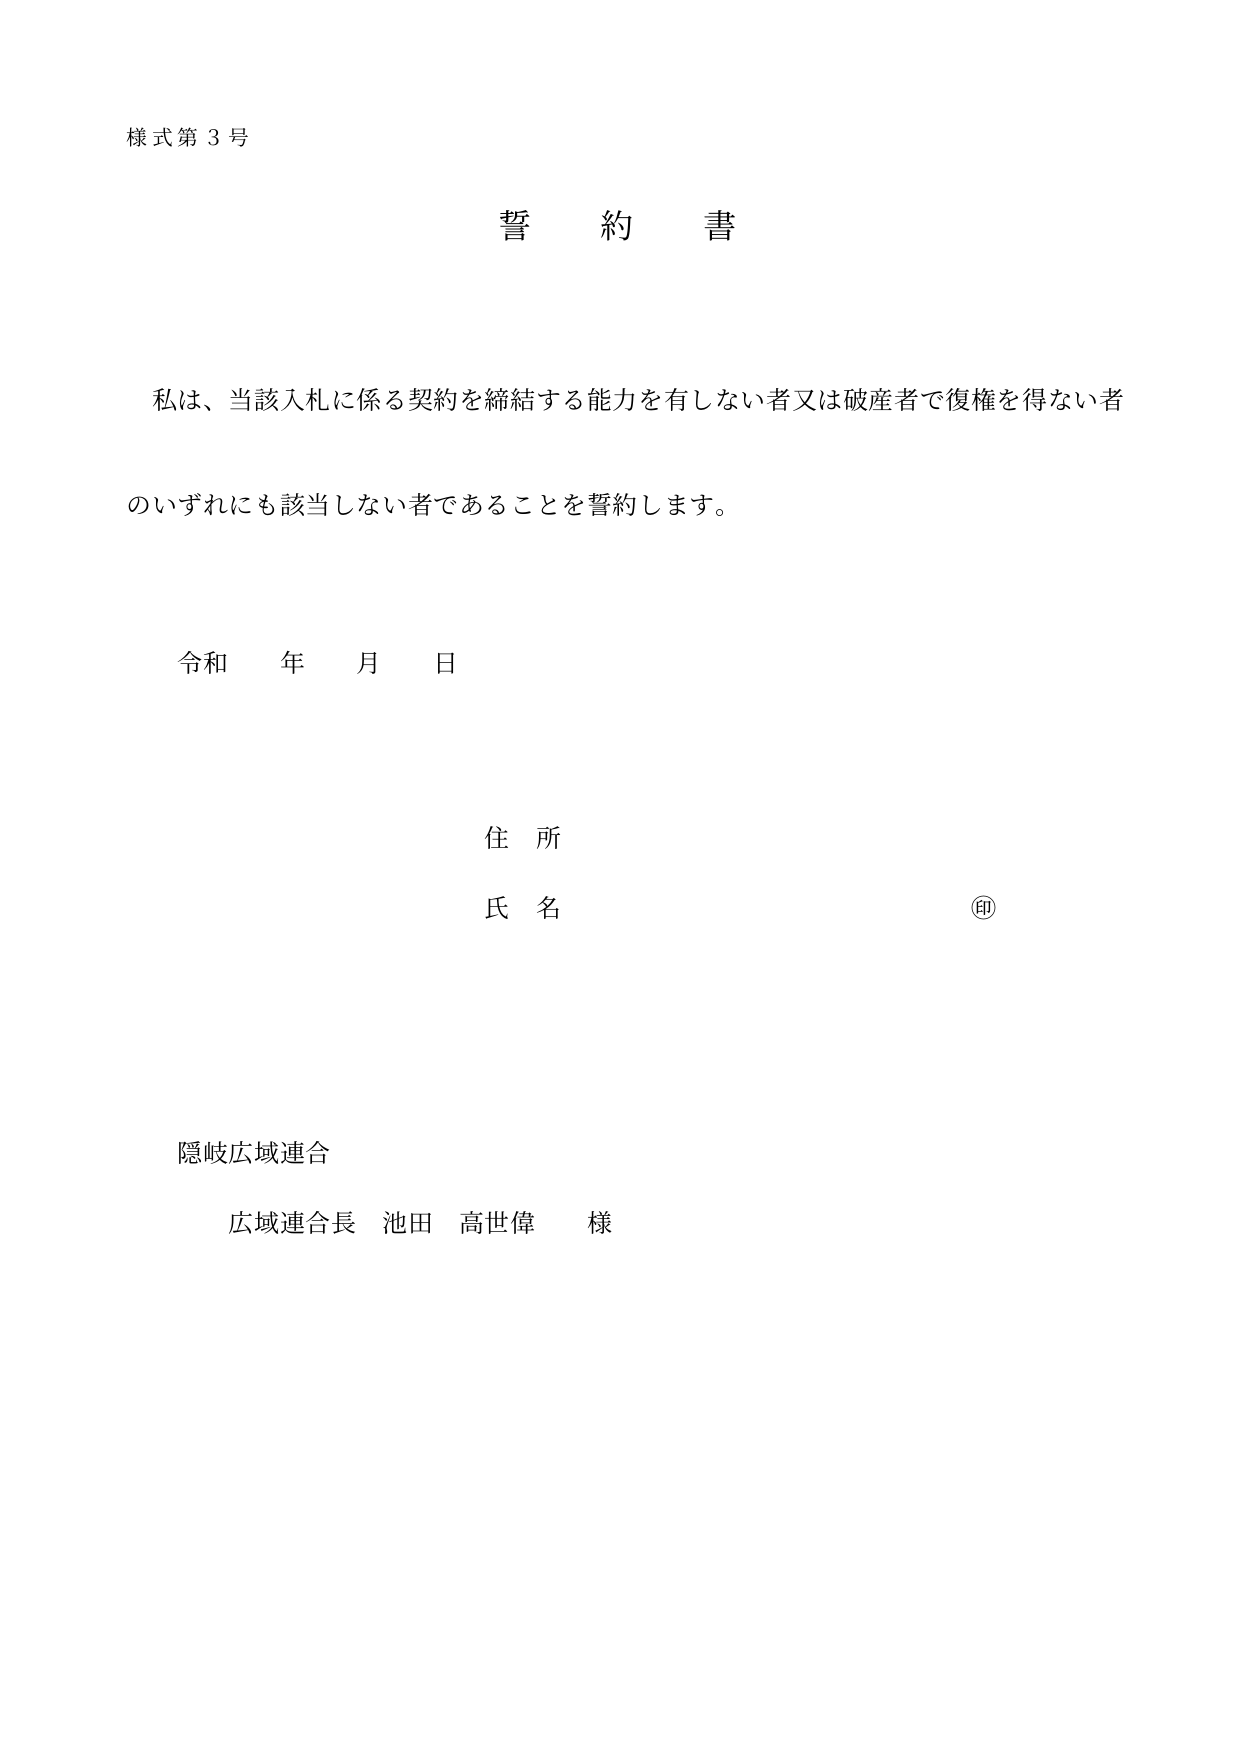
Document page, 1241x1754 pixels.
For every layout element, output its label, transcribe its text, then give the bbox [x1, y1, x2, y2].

text 令和 年 月 日 [126, 627, 1126, 697]
text 住 所 [126, 802, 1126, 872]
text 誓 約 書 [126, 189, 1126, 259]
text 隠岐広域連合 [126, 1117, 1126, 1187]
text 広域連合長 池田 高世偉 様 [126, 1187, 1126, 1257]
text 様式第３号 [126, 119, 1126, 154]
text 氏 名 ㊞ [126, 872, 1126, 942]
text 私は、当該入札に係る契約を締結する能力を有しない者又は破産者で復権を得ない者のいずれにも該当しない者であることを誓約します。 [126, 364, 1126, 539]
